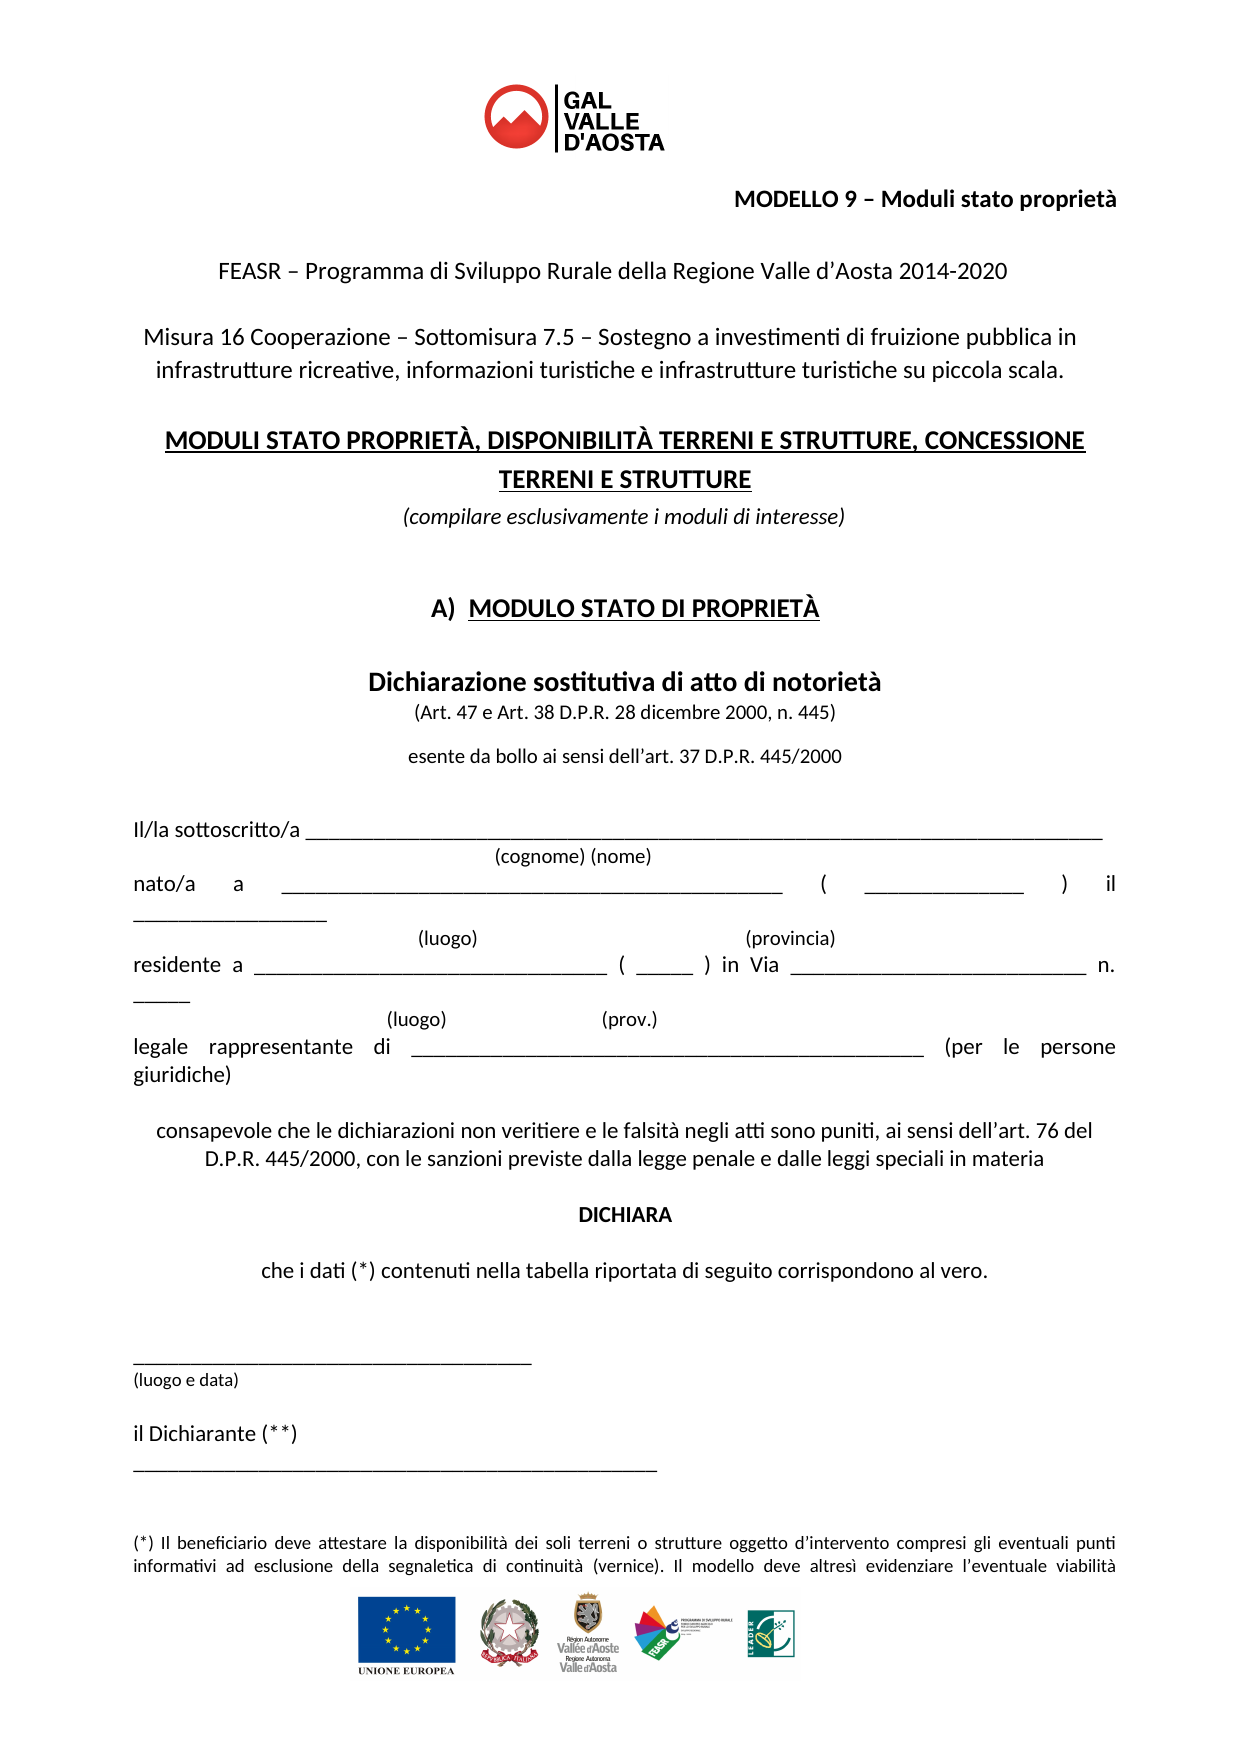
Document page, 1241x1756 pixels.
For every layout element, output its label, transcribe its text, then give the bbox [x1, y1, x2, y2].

text (cognome) (nome) [133, 843, 1117, 869]
text (Art. 47 e Art. 38 D.P.R. 28 dicembre 2000, n. 445) [133, 699, 1117, 725]
text nato/a a ____________________________________________ ( ______________ ) il _________________ [133, 869, 1117, 925]
text che i dati (*) contenuti nella tabella riportata di seguito corrispondono al vero. [133, 1256, 1117, 1284]
text DICHIARA [133, 1200, 1117, 1228]
text esente da bollo ai sensi dell’art. 37 D.P.R. 445/2000 [133, 743, 1117, 769]
text MODULI STATO PROPRIETÀ, DISPONIBILITÀ TERRENI E STRUTTURE, CONCESSIONE TERRENI E STRUTTURE [133, 423, 1117, 495]
text (luogo) (provincia) [133, 925, 1117, 950]
text legale rappresentante di _____________________________________________ (per le persone giuridiche) [133, 1032, 1117, 1088]
text (luogo) (prov.) [133, 1006, 1117, 1032]
subtitle Dichiarazione sostitutiva di atto di notorietà [133, 664, 1117, 699]
picture [350, 1587, 802, 1681]
text consapevole che le dichiarazioni non veritiere e le falsità negli atti sono puniti, ai sensi dell’art. 76 del D.P.R. 445/2000, con le sanzioni previste dalla legge penale e dalle leggi speciali in materia [133, 1116, 1117, 1172]
text FEASR – Programma di Sviluppo Rurale della Regione Valle d’Aosta 2014-2020 [103, 256, 1117, 286]
text residente a _______________________________ ( _____ ) in Via __________________________ n. _____ [133, 950, 1117, 1006]
text il Dichiarante (**) [133, 1419, 1009, 1447]
list MODULO STATO DI PROPRIETÀ [133, 592, 1117, 624]
text (luogo e data) [133, 1368, 1009, 1391]
text Il/la sottoscritto/a ______________________________________________________________________ [133, 816, 1117, 843]
text ______________________________________________ [133, 1447, 1009, 1475]
text MODELLO 9 – Moduli stato proprietà [118, 183, 1117, 214]
text (compilare esclusivamente i moduli di interesse) [133, 502, 1117, 530]
text Misura 16 Cooperazione – Sottomisura 7.5 – Sostegno a investimenti di fruizione pubblica in infrastrutture ricreative, informazioni turistiche e infrastrutture turistiche su piccola scala. [103, 321, 1117, 385]
picture [482, 75, 669, 159]
text ___________________________________ [133, 1340, 1009, 1368]
